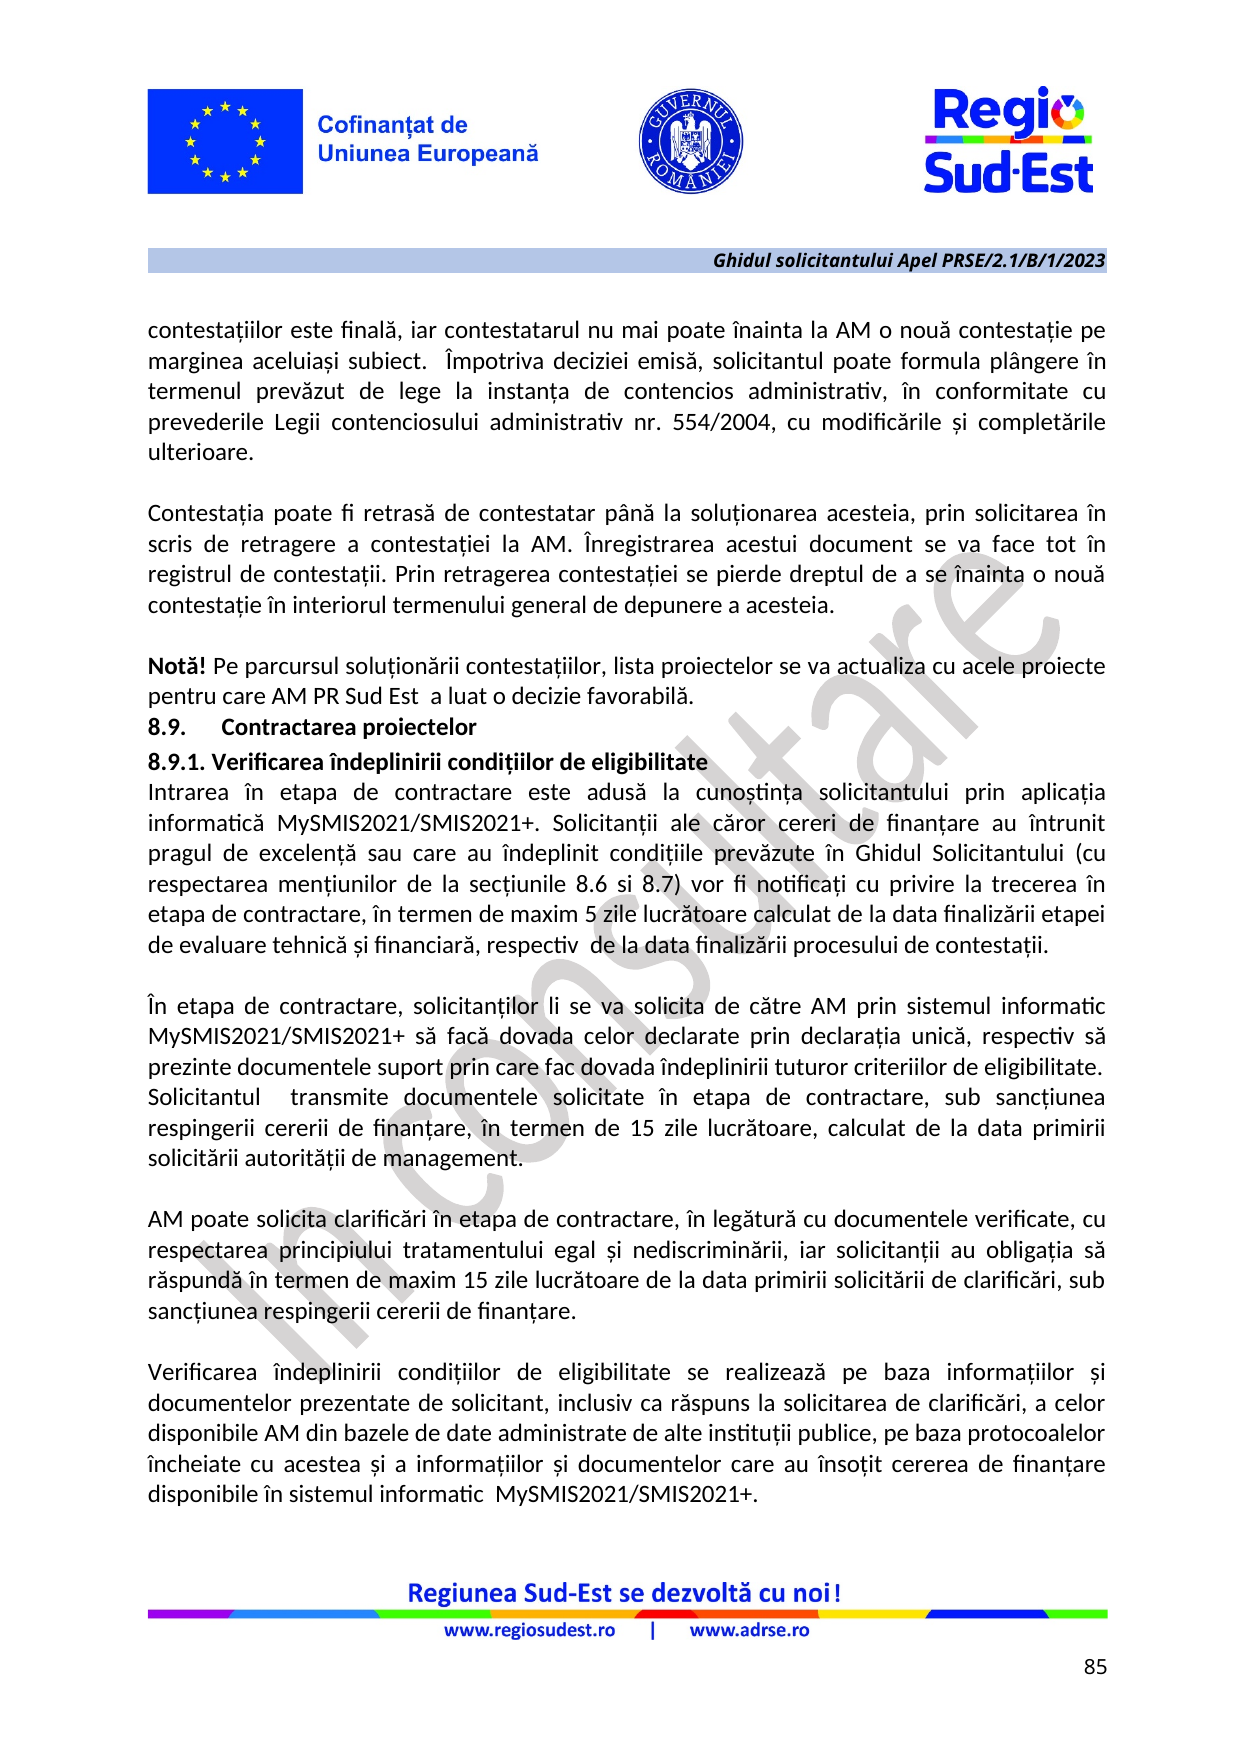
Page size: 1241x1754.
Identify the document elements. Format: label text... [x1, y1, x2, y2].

text Solicitantul transmite documentele solicitate în etapa de contractare, sub sancțiunea respingerii cererii de finanțare, în termen de 15 zile lucrătoare, calculat de la data primirii solicitării autorității de management. [148, 1081, 1107, 1173]
subtitle 8.9.1. Verificarea îndeplinirii condiţiilor de eligibilitate [148, 746, 1107, 776]
text AM poate solicita clarificări în etapa de contractare, în legătură cu documentele verificate, cu respectarea principiului tratamentului egal și nediscriminării, iar solicitanții au obligația să răspundă în termen de maxim 15 zile lucrătoare de la data primirii solicitării de clarificări, sub sancțiunea respingerii cererii de finanțare. [148, 1203, 1107, 1326]
text Intrarea în etapa de contractare este adusă la cunoștința solicitantului prin aplicația informatică MySMIS2021/SMIS2021+. Solicitanții ale căror cereri de finanțare au întrunit pragul de excelență sau care au îndeplinit condițiile prevăzute în Ghidul Solicitantului (cu respectarea menţiunilor de la secţiunile 8.6 si 8.7) vor fi notificați cu privire la trecerea în etapa de contractare, în termen de maxim 5 zile lucrătoare calculat de la data finalizării etapei de evaluare tehnică și financiară, respectiv de la data finalizării procesului de contestații. [148, 776, 1107, 959]
text În etapa de contractare, solicitanților li se va solicita de către AM prin sistemul informatic MySMIS2021/SMIS2021+ să facă dovada celor declarate prin declarația unică, respectiv să prezinte documentele suport prin care fac dovada îndeplinirii tuturor criteriilor de eligibilitate. [148, 990, 1107, 1081]
picture [147, 86, 1093, 195]
subtitle Contractarea proiectelor [148, 711, 1107, 742]
text Notă! Pe parcursul soluționării contestațiilor, lista proiectelor se va actualiza cu acele proiecte pentru care AM PR Sud Est a luat o decizie favorabilă. [148, 650, 1107, 711]
text Verificarea îndeplinirii condițiilor de eligibilitate se realizează pe baza informațiilor și documentelor prezentate de solicitant, inclusiv ca răspuns la solicitarea de clarificări, a celor disponibile AM din bazele de date administrate de alte instituții publice, pe baza protocoalelor încheiate cu acestea și a informațiilor și documentelor care au însoțit cererea de finanțare disponibile în sistemul informatic MySMIS2021/SMIS2021+. [148, 1356, 1107, 1509]
picture [147, 1582, 1108, 1640]
text Contestația poate fi retrasă de contestatar până la soluționarea acesteia, prin solicitarea în scris de retragere a contestației la AM. Înregistrarea acestui document se va face tot în registrul de contestații. Prin retragerea contestației se pierde dreptul de a se înainta o nouă contestație în interiorul termenului general de depunere a acesteia. [148, 497, 1107, 619]
